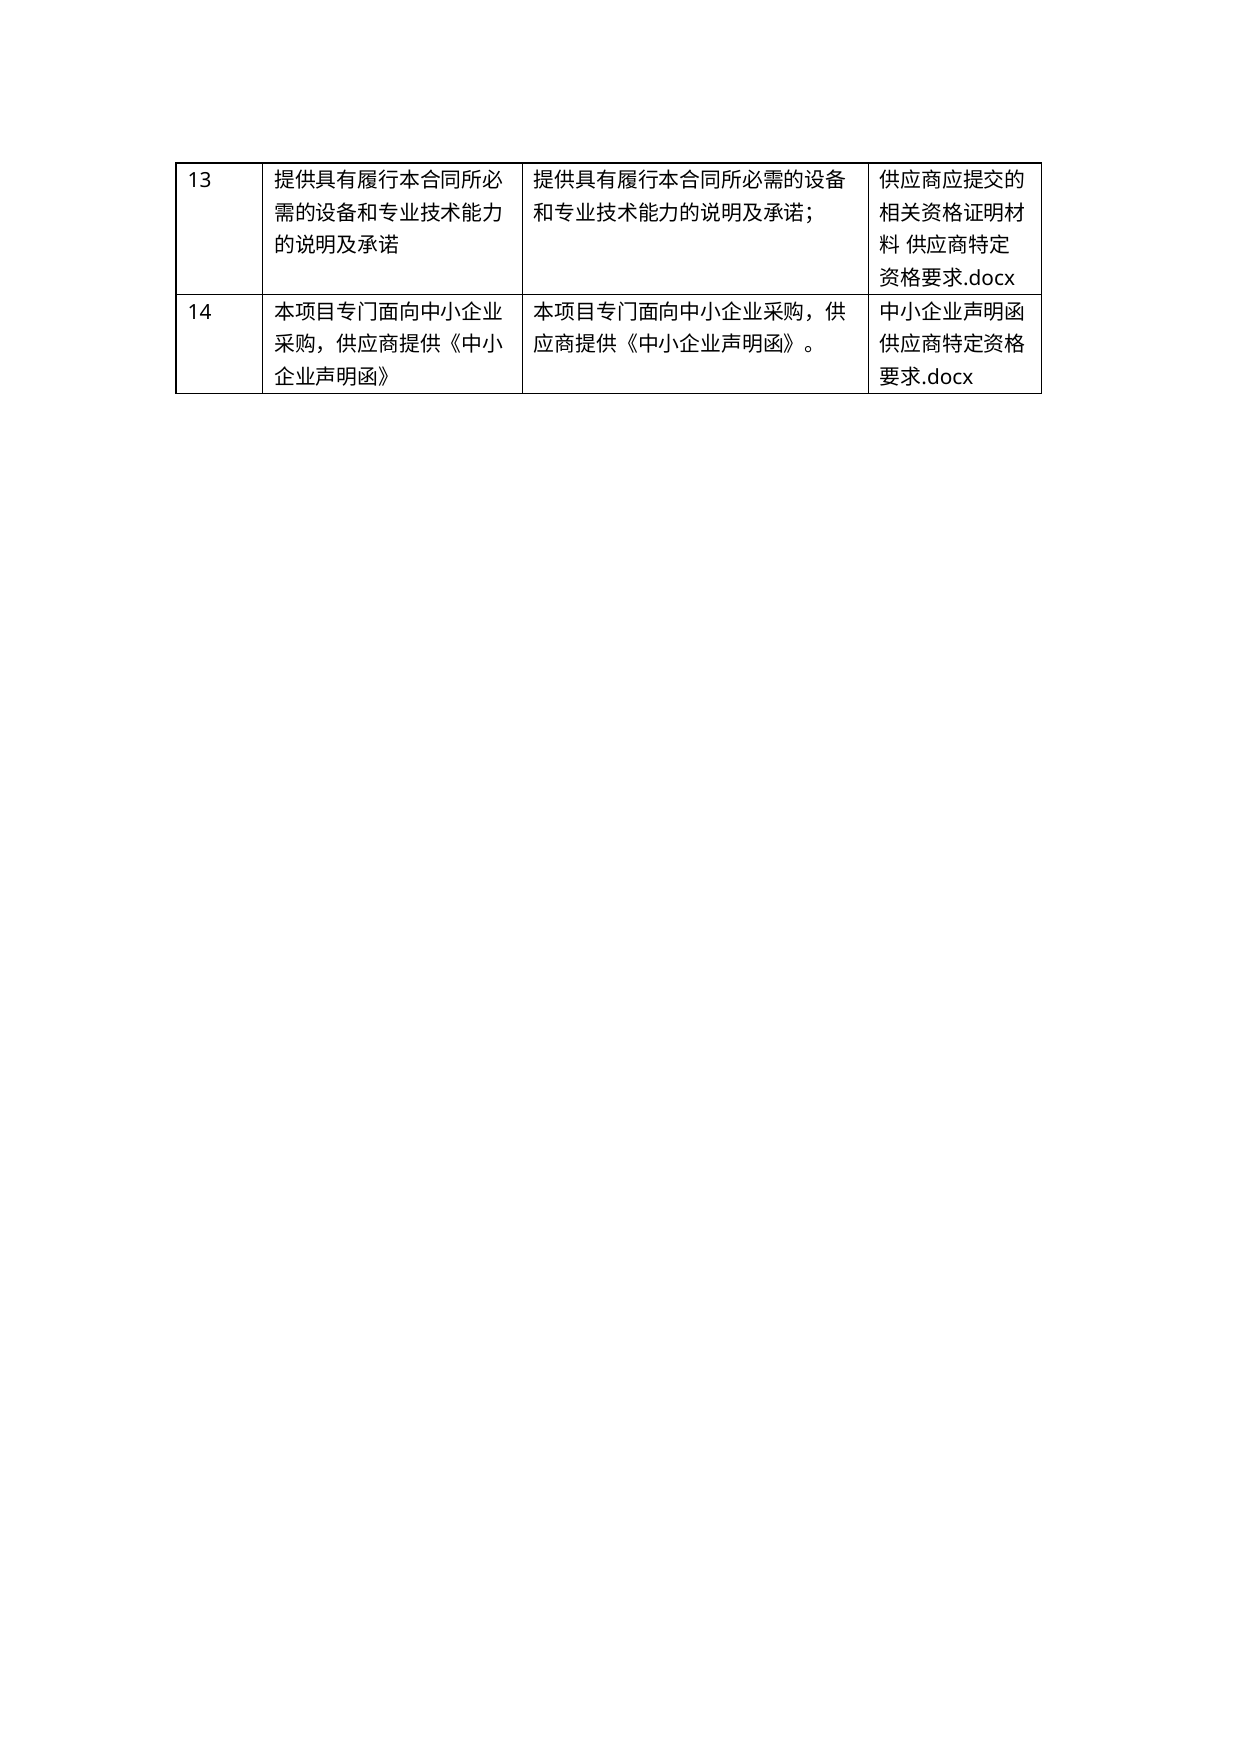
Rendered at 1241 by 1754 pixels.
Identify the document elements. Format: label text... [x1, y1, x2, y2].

table_cell 供应商应提交的相关资格证明材料 供应商特定资格要求.docx [869, 164, 1041, 293]
table_cell 14 [177, 295, 262, 393]
table_cell 本项目专门面向中小企业采购，供应商提供《中小企业声明函》 [263, 295, 522, 393]
table_cell 中小企业声明函 供应商特定资格要求.docx [869, 295, 1041, 393]
table_cell 提供具有履行本合同所必需的设备和专业技术能力的说明及承诺 [263, 164, 522, 293]
table_cell 本项目专门面向中小企业采购，供应商提供《中小企业声明函》。 [523, 295, 868, 393]
table_cell 提供具有履行本合同所必需的设备和专业技术能力的说明及承诺； [523, 164, 868, 293]
table_cell 13 [177, 164, 262, 293]
